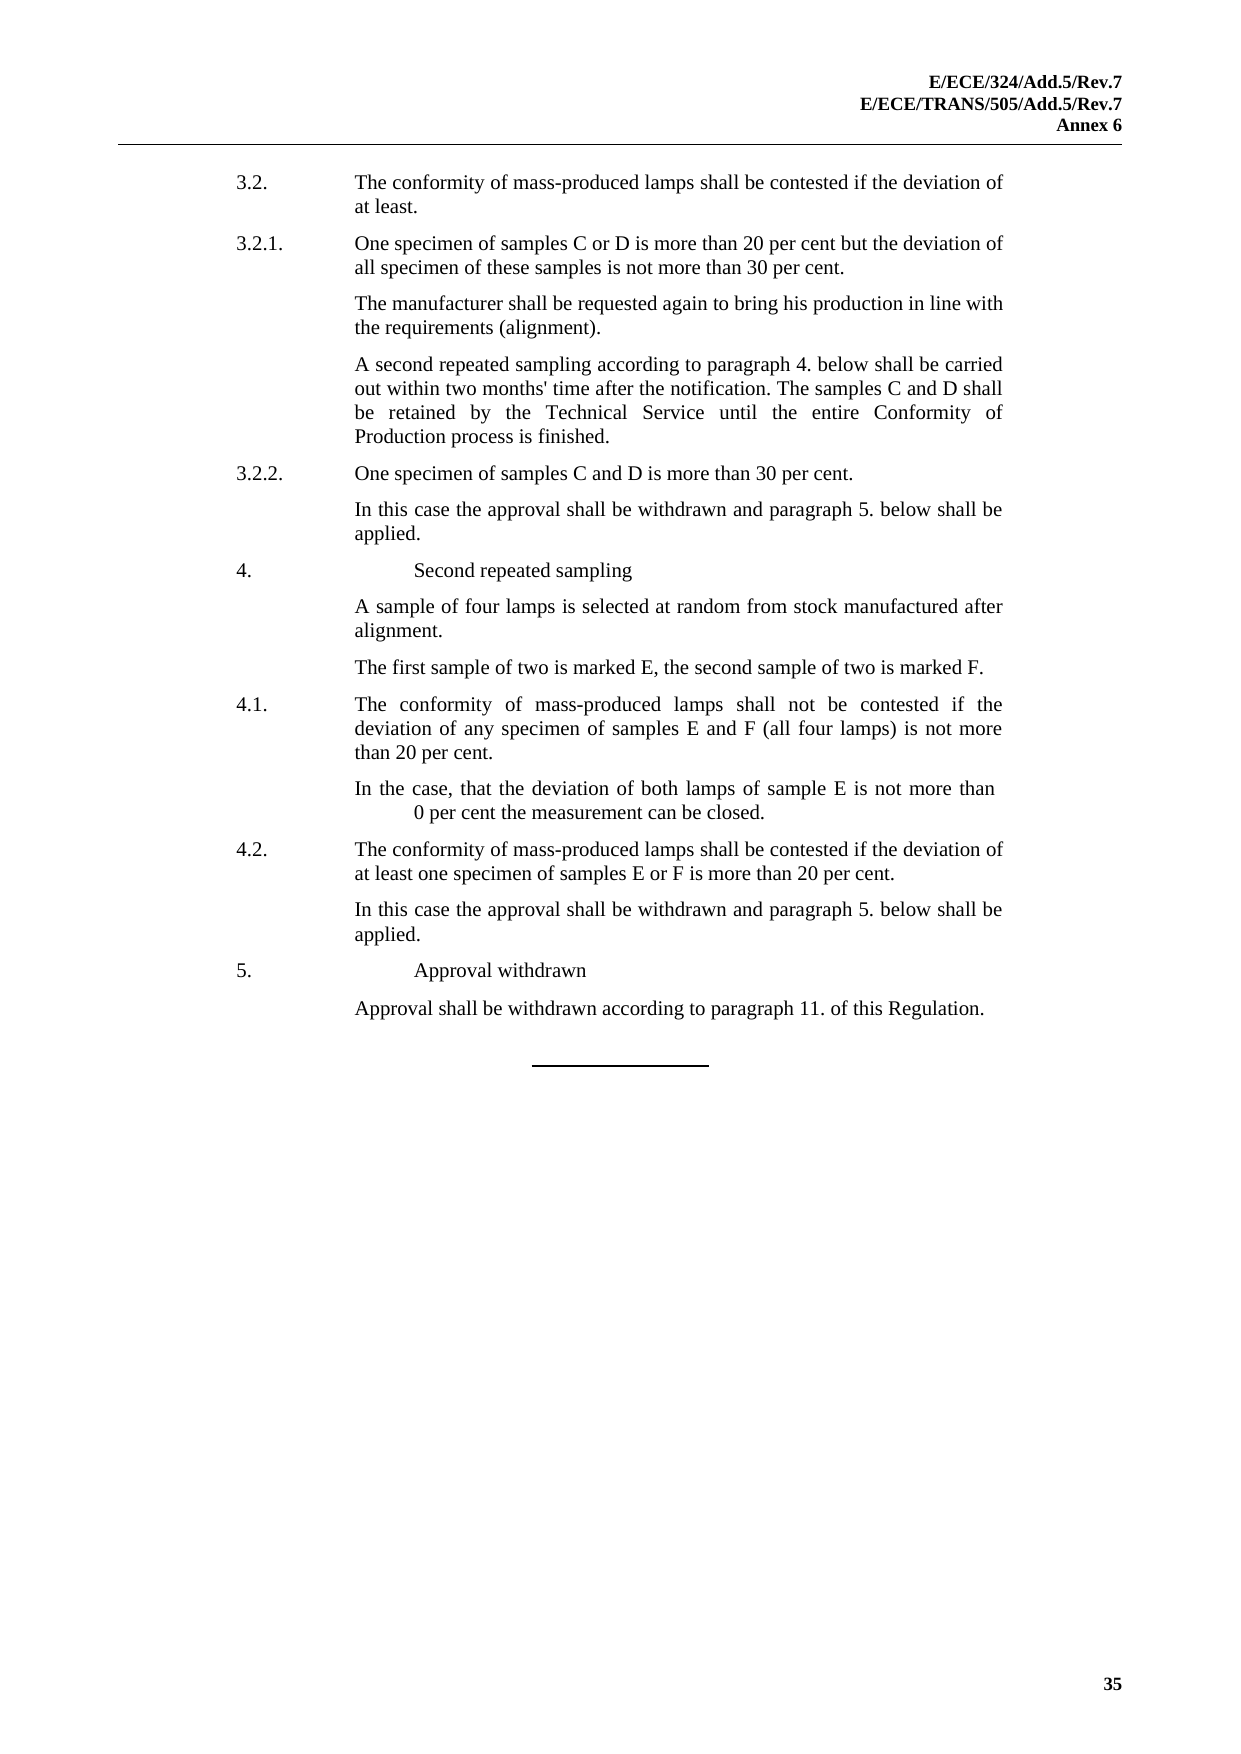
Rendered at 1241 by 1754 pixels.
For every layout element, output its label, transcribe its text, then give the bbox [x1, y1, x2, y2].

text 4. Second repeated sampling [236, 558, 1004, 582]
text 4.1. The conformity of mass-produced lamps shall not be contested if the deviation of any specimen of samples E and F (all four lamps) is not more than 20 per cent. [236, 691, 1004, 764]
text In this case the approval shall be withdrawn and paragraph 5. below shall be applied. [354, 897, 1004, 946]
text The manufacturer shall be requested again to bring his production in line with the requirements (alignment). [354, 291, 1004, 339]
text 3.2.1. One specimen of samples C or D is more than 20 per cent but the deviation of all specimen of these samples is not more than 30 per cent. [236, 231, 1004, 279]
text A sample of four lamps is selected at random from stock manufactured after alignment. [354, 594, 1004, 642]
text 3.2.2. One specimen of samples C and D is more than 30 per cent. [236, 461, 1004, 484]
text In this case the approval shall be withdrawn and paragraph 5. below shall be applied. [354, 497, 1004, 545]
text The first sample of two is marked E, the second sample of two is marked F. [354, 655, 1004, 679]
text A second repeated sampling according to paragraph 4. below shall be carried out within two months' time after the notification. The samples C and D shall be retained by the Technical Service until the entire Conformity of Production process is finished. [354, 352, 1004, 448]
text 4.2. The conformity of mass-produced lamps shall be contested if the deviation of at least one specimen of samples E or F is more than 20 per cent. [236, 837, 1004, 885]
text Approval shall be withdrawn according to paragraph 11. of this Regulation. [354, 994, 1004, 1019]
text In the case, that the deviation of both lamps of sample E is not more than 0 per cent the measurement can be closed. [354, 776, 1004, 824]
text 5. Approval withdrawn [236, 958, 1004, 982]
text 3.2. The conformity of mass-produced lamps shall be contested if the deviation of at least. [236, 170, 1004, 218]
